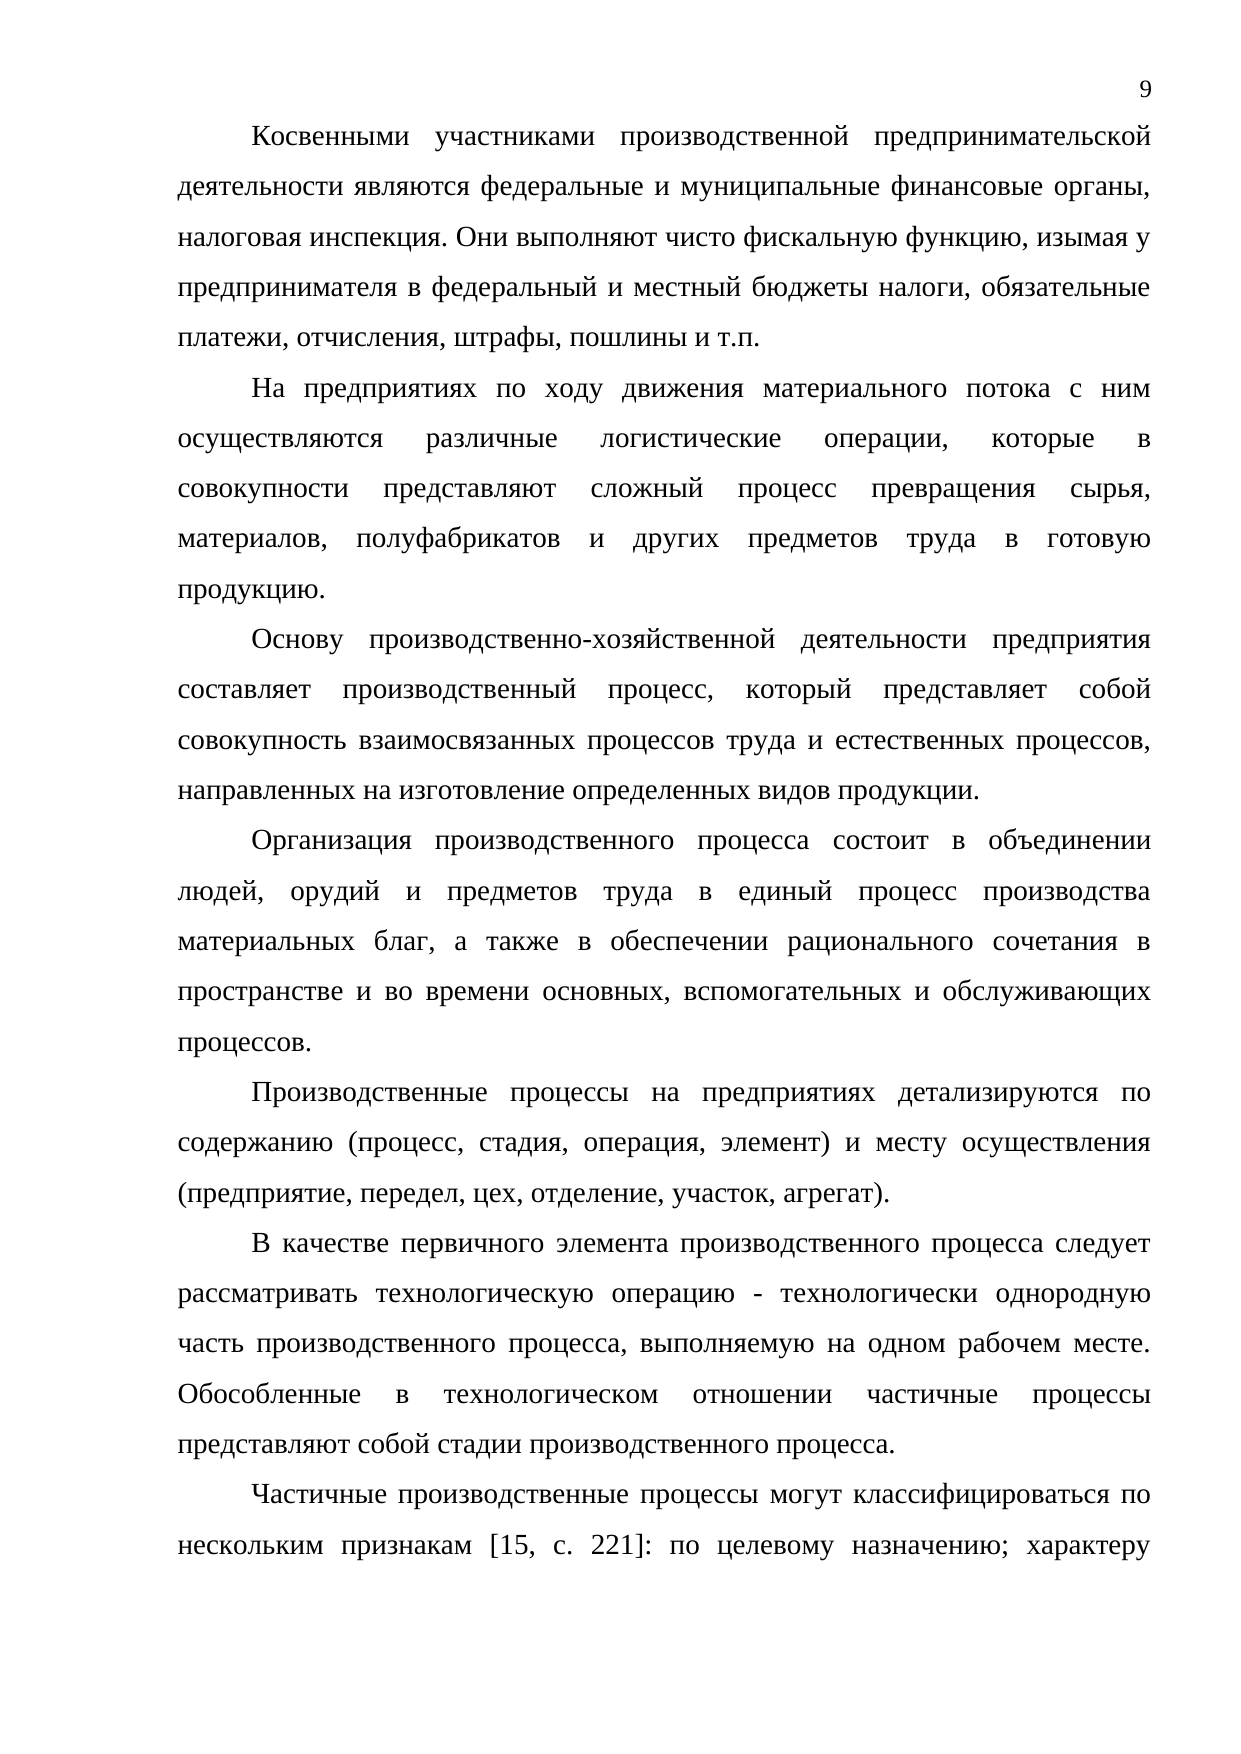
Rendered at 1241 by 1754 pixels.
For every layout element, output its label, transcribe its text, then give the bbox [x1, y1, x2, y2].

text На предприятиях по ходу движения материального потока с ним осуществляются различные логистические операции, которые в совокупности представляют сложный процесс превращения сырья, материалов, полуфабрикатов и других предметов труда в готовую продукцию. [177, 370, 1152, 604]
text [177, 1477, 1152, 1560]
text Производственные процессы на предприятиях детализируются по содержанию (процесс, стадия, операция, элемент) и месту осуществления (предприятие, передел, цех, отделение, участок, агрегат). [177, 1074, 1152, 1208]
text Организация производственного процесса состоит в объединении людей, орудий и предметов труда в единый процесс производства материальных благ, а также в обеспечении рационального сочетания в пространстве и во времени основных, вспомогательных и обслуживающих процессов. [177, 822, 1152, 1057]
text Основу производственно-хозяйственной деятельности предприятия составляет производственный процесс, который представляет собой совокупность взаимосвязанных процессов труда и естественных процессов, направленных на изготовление определенных видов продукции. [177, 621, 1152, 806]
text Косвенными участниками производственной предпринимательской деятельности являются федеральные и муниципальные финансовые органы, налоговая инспекция. Они выполняют чисто фискальную функцию, изымая у предпринимателя в федеральный и местный бюджеты налоги, обязательные платежи, отчисления, штрафы, пошлины и т.п. [177, 118, 1152, 353]
text В качестве первичного элемента производственного процесса следует рассматривать технологическую операцию - технологически однородную часть производственного процесса, выполняемую на одном рабочем месте. Обособленные в технологическом отношении частичные процессы представляют собой стадии производственного процесса. [177, 1225, 1152, 1460]
